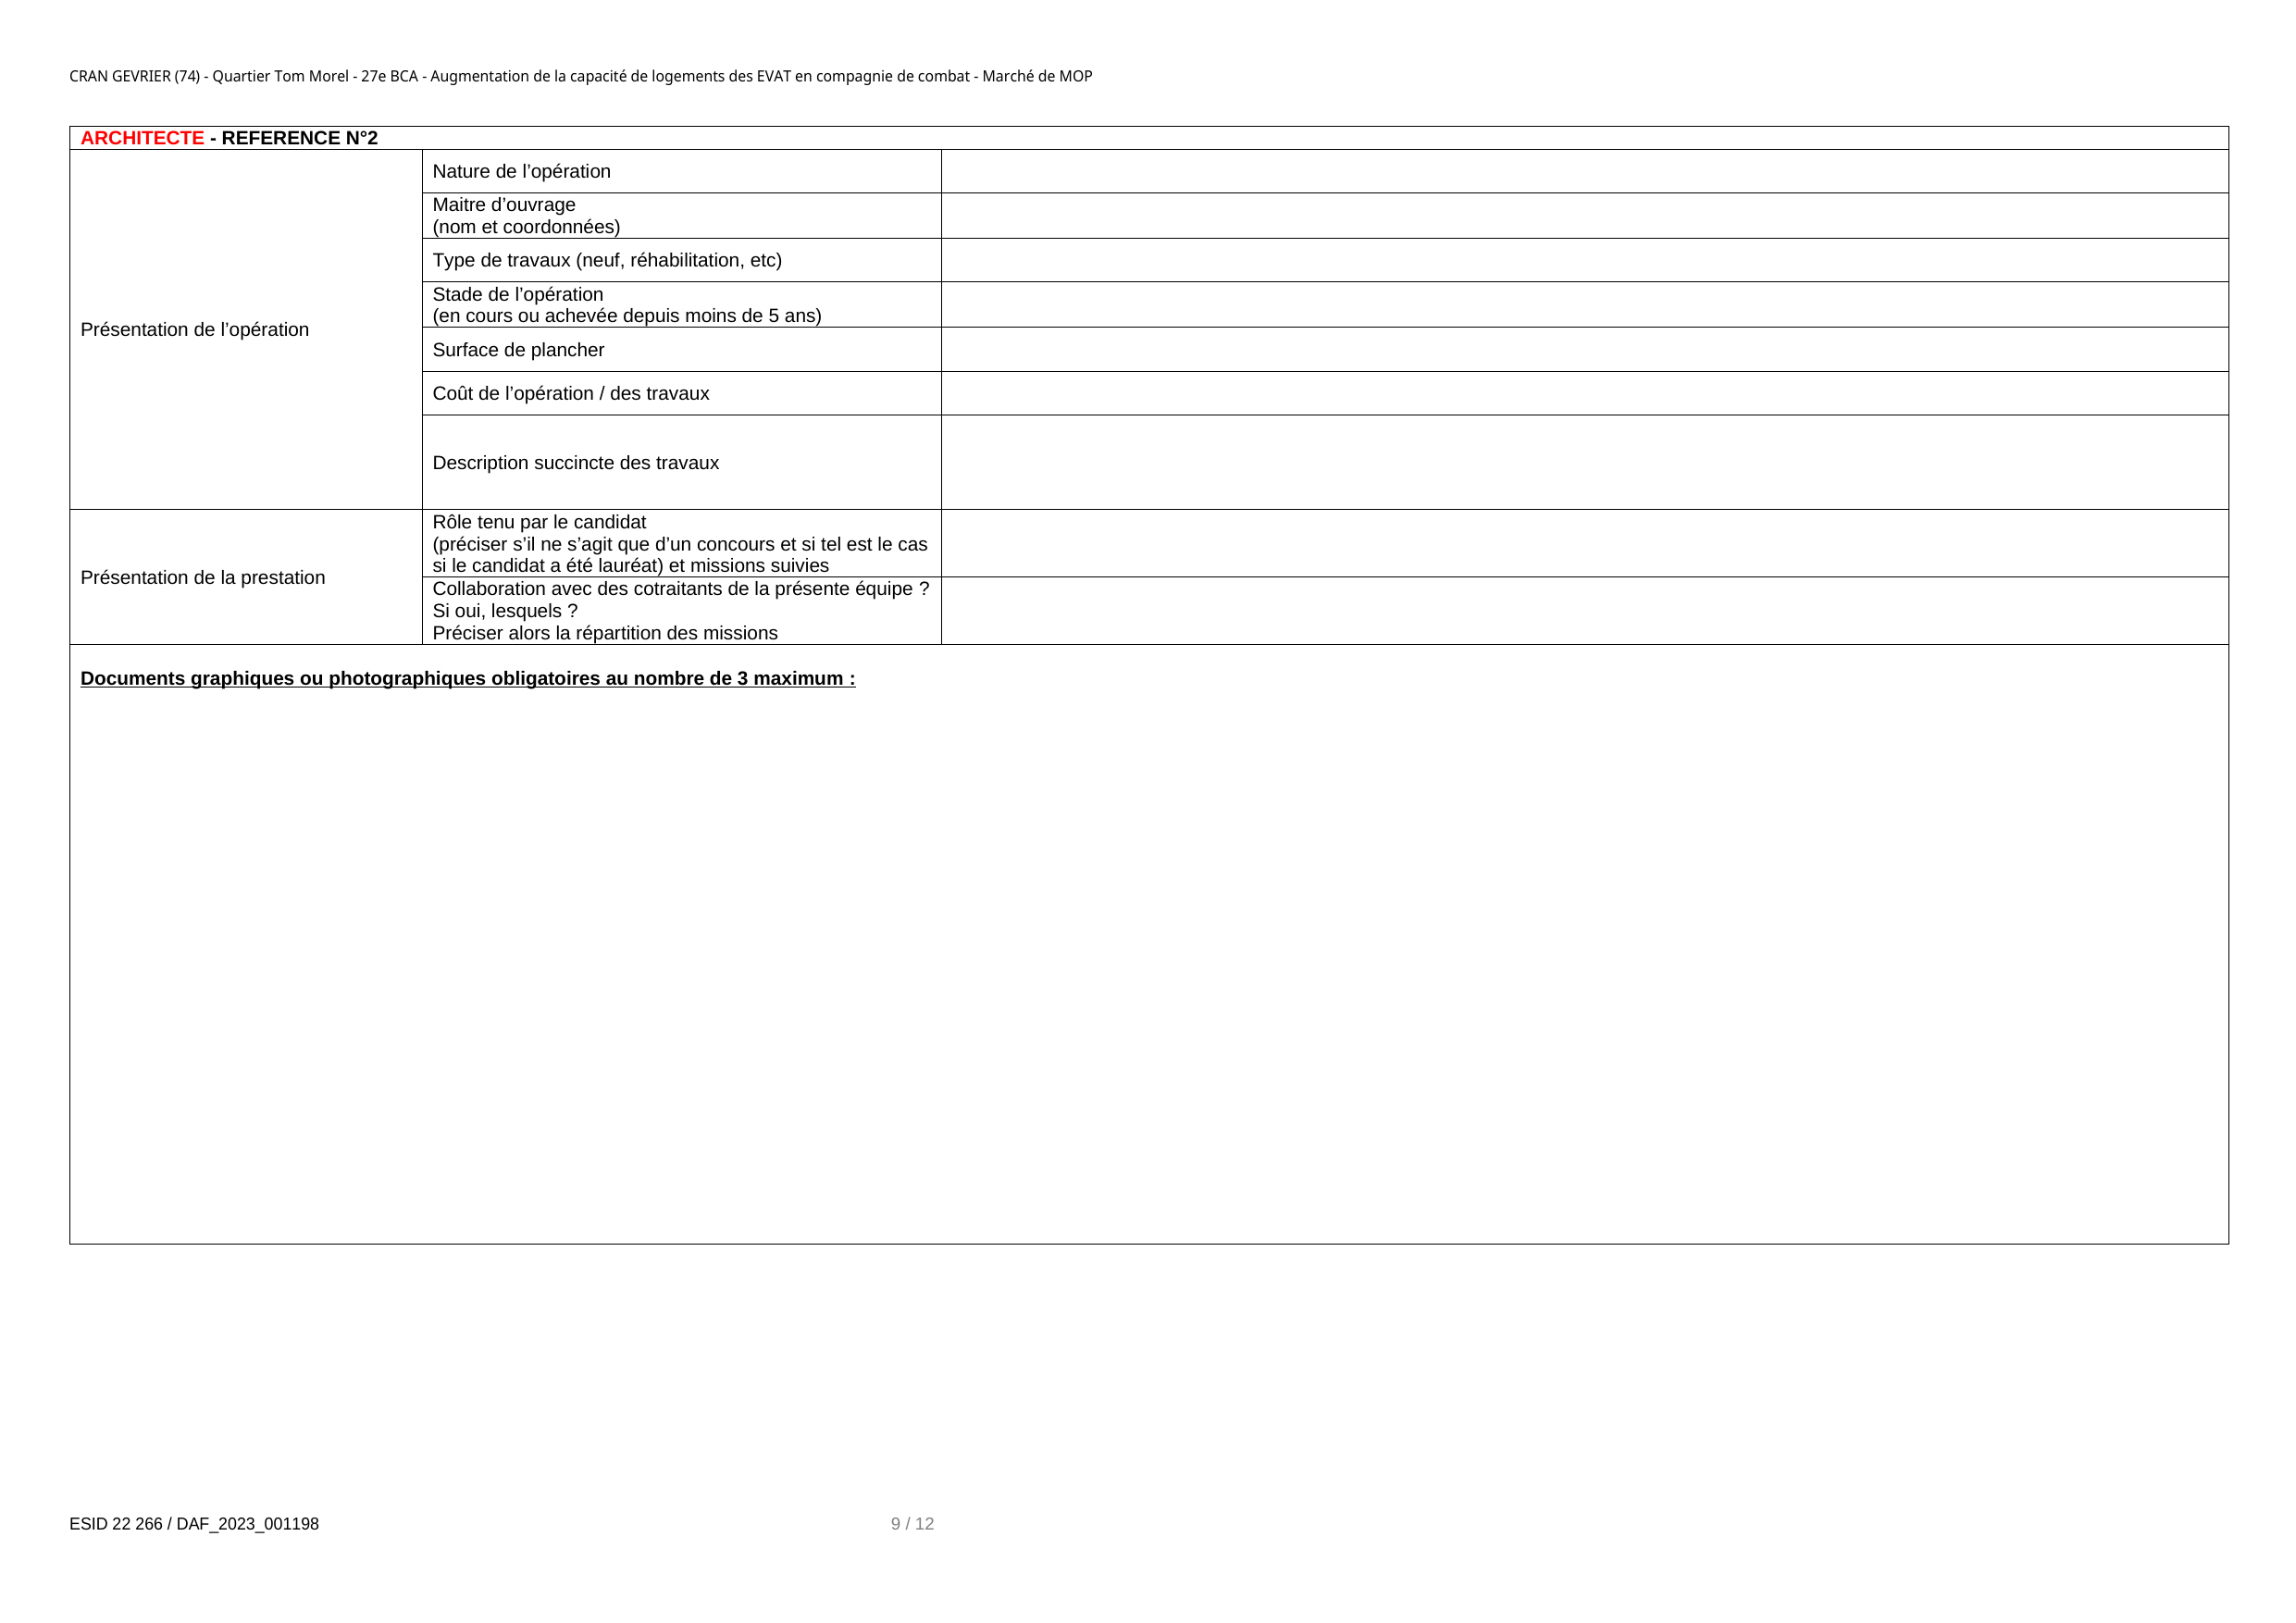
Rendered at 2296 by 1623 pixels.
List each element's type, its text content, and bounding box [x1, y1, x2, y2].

table_cell Type de travaux (neuf, réhabilitation, etc) [423, 239, 941, 281]
table_cell [942, 239, 2228, 281]
table_cell Collaboration avec des cotraitants de la présente équipe ? Si oui, lesquels ? Préciser alors la répartition des missions [423, 577, 941, 644]
table_cell Surface de plancher [423, 328, 941, 371]
table_cell [942, 415, 2228, 509]
table_cell [942, 282, 2228, 327]
table_cell Rôle tenu par le candidat (préciser s’il ne s’agit que d’un concours et si tel est le cas si le candidat a été lauréat) et missions suivies [423, 510, 941, 576]
table_cell [942, 328, 2228, 371]
table_cell [70, 645, 2228, 667]
table_cell Nature de l’opération [423, 150, 941, 192]
table_cell Présentation de la prestation [70, 510, 422, 644]
table_cell Stade de l’opération (en cours ou achevée depuis moins de 5 ans) [423, 282, 941, 327]
table_cell Description succincte des travaux [423, 415, 941, 509]
table_cell [942, 510, 2228, 576]
table_cell Documents graphiques ou photographiques obligatoires au nombre de 3 maximum : [70, 667, 2228, 1244]
table_cell Coût de l’opération / des travaux [423, 372, 941, 415]
table_cell Maitre d’ouvrage (nom et coordonnées) [423, 193, 941, 238]
table_cell [942, 150, 2228, 192]
table_cell [942, 372, 2228, 415]
table_header ARCHITECTE - REFERENCE N°2 [70, 127, 2228, 149]
table_cell [942, 577, 2228, 644]
table_cell Présentation de l’opération [70, 150, 422, 509]
table_cell [942, 193, 2228, 238]
